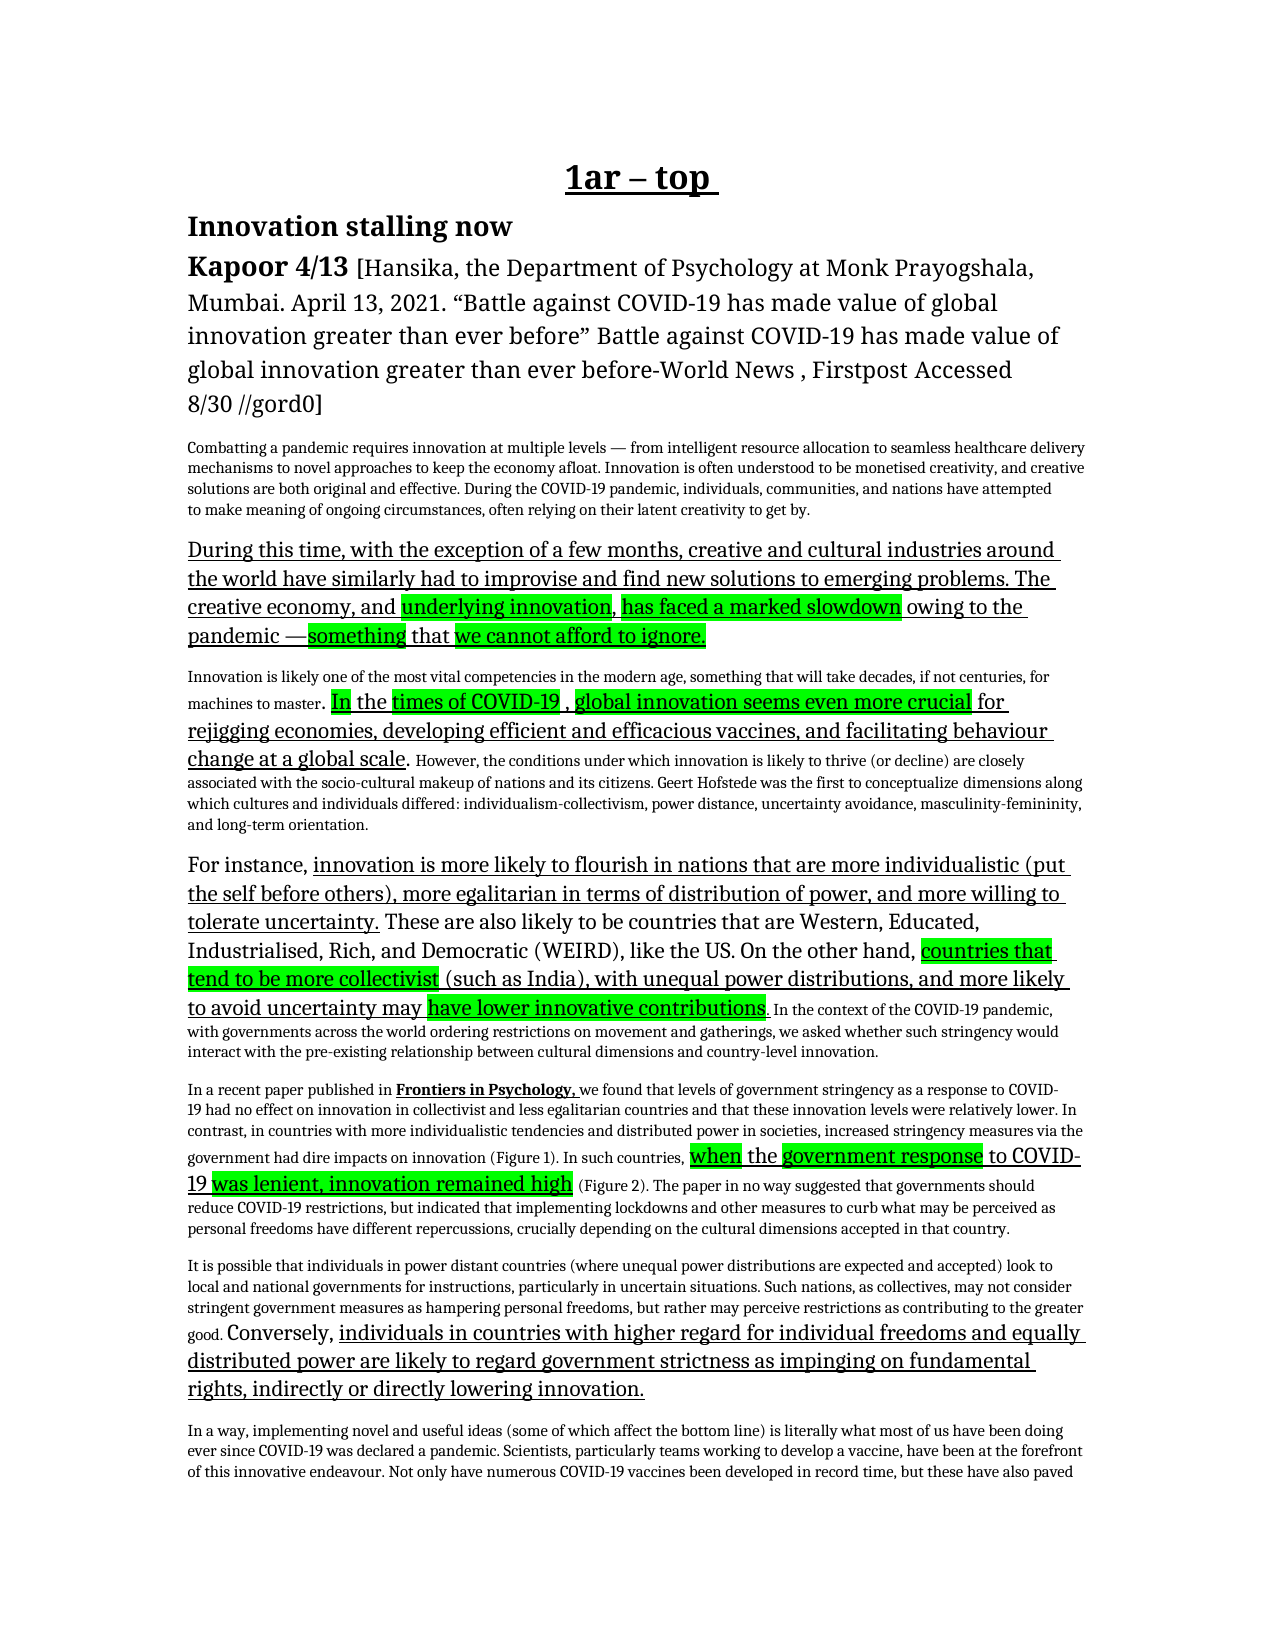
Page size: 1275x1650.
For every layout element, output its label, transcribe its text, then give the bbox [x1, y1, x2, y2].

subtitle 1ar – top [187, 154, 1087, 199]
text During this time, with the exception of a few months, creative and cultural industries around the world have similarly had to improvise and find new solutions to emerging problems. The creative economy, and underlying innovation, has faced a marked slowdown owing to the pandemic —something that we cannot afford to ignore. [187, 537, 1087, 649]
text In a recent paper published in Frontiers in Psychology, we found that levels of government stringency as a response to COVID-19 had no effect on innovation in collectivist and less egalitarian countries and that these innovation levels were relatively lower. In contrast, in countries with more individualistic tendencies and distributed power in societies, increased stringency measures via the government had dire impacts on innovation (Figure 1). In such countries, when the government response to COVID-19 was lenient, innovation remained high (Figure 2). The paper in no way suggested that governments should reduce COVID-19 restrictions, but indicated that implementing lockdowns and other measures to curb what may be perceived as personal freedoms have different repercussions, crucially depending on the cultural dimensions accepted in that country. [187, 1080, 1087, 1239]
text It is possible that individuals in power distant countries (where unequal power distributions are expected and accepted) look to local and national governments for instructions, particularly in uncertain situations. Such nations, as collectives, may not consider stringent government measures as hampering personal freedoms, but rather may perceive restrictions as contributing to the greater good. Conversely, individuals in countries with higher regard for individual freedoms and equally distributed power are likely to regard government strictness as impinging on fundamental rights, indirectly or directly lowering innovation. [187, 1257, 1087, 1402]
subtitle Innovation stalling now [187, 207, 1087, 244]
text Kapoor 4/13 [Hansika, the Department of Psychology at Monk Prayogshala, Mumbai. April 13, 2021. “Battle against COVID-19 has made value of global innovation greater than ever before” Battle against COVID-19 has made value of global innovation greater than ever before-World News , Firstpost Accessed 8/30 //gord0] [187, 247, 1087, 419]
text Innovation is likely one of the most vital competencies in the modern age, something that will take decades, if not centuries, for machines to master. In the times of COVID-19 , global innovation seems even more crucial for rejigging economies, developing efficient and efficacious vaccines, and facilitating behaviour change at a global scale. However, the conditions under which innovation is likely to thrive (or decline) are closely associated with the socio-cultural makeup of nations and its citizens. Geert Hofstede was the first to conceptualize dimensions along which cultures and individuals differed: individualism-collectivism, power distance, uncertainty avoidance, masculinity-femininity, and long-term orientation. [187, 668, 1087, 834]
text Combatting a pandemic requires innovation at multiple levels — from intelligent resource allocation to seamless healthcare delivery mechanisms to novel approaches to keep the economy afloat. Innovation is often understood to be monetised creativity, and creative solutions are both original and effective. During the COVID-19 pandemic, individuals, communities, and nations have attempted to make meaning of ongoing circumstances, often relying on their latent creativity to get by. [187, 438, 1087, 519]
text For instance, innovation is more likely to flourish in nations that are more individualistic (put the self before others), more egalitarian in terms of distribution of power, and more willing to tolerate uncertainty. These are also likely to be countries that are Western, Educated, Industrialised, Rich, and Democratic (WEIRD), like the US. On the other hand, countries that tend to be more collectivist (such as India), with unequal power distributions, and more likely to avoid uncertainty may have lower innovative contributions. In the context of the COVID-19 pandemic, with governments across the world ordering restrictions on movement and gatherings, we asked whether such stringency would interact with the pre-existing relationship between cultural dimensions and country-level innovation. [187, 852, 1087, 1062]
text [187, 1421, 1087, 1482]
